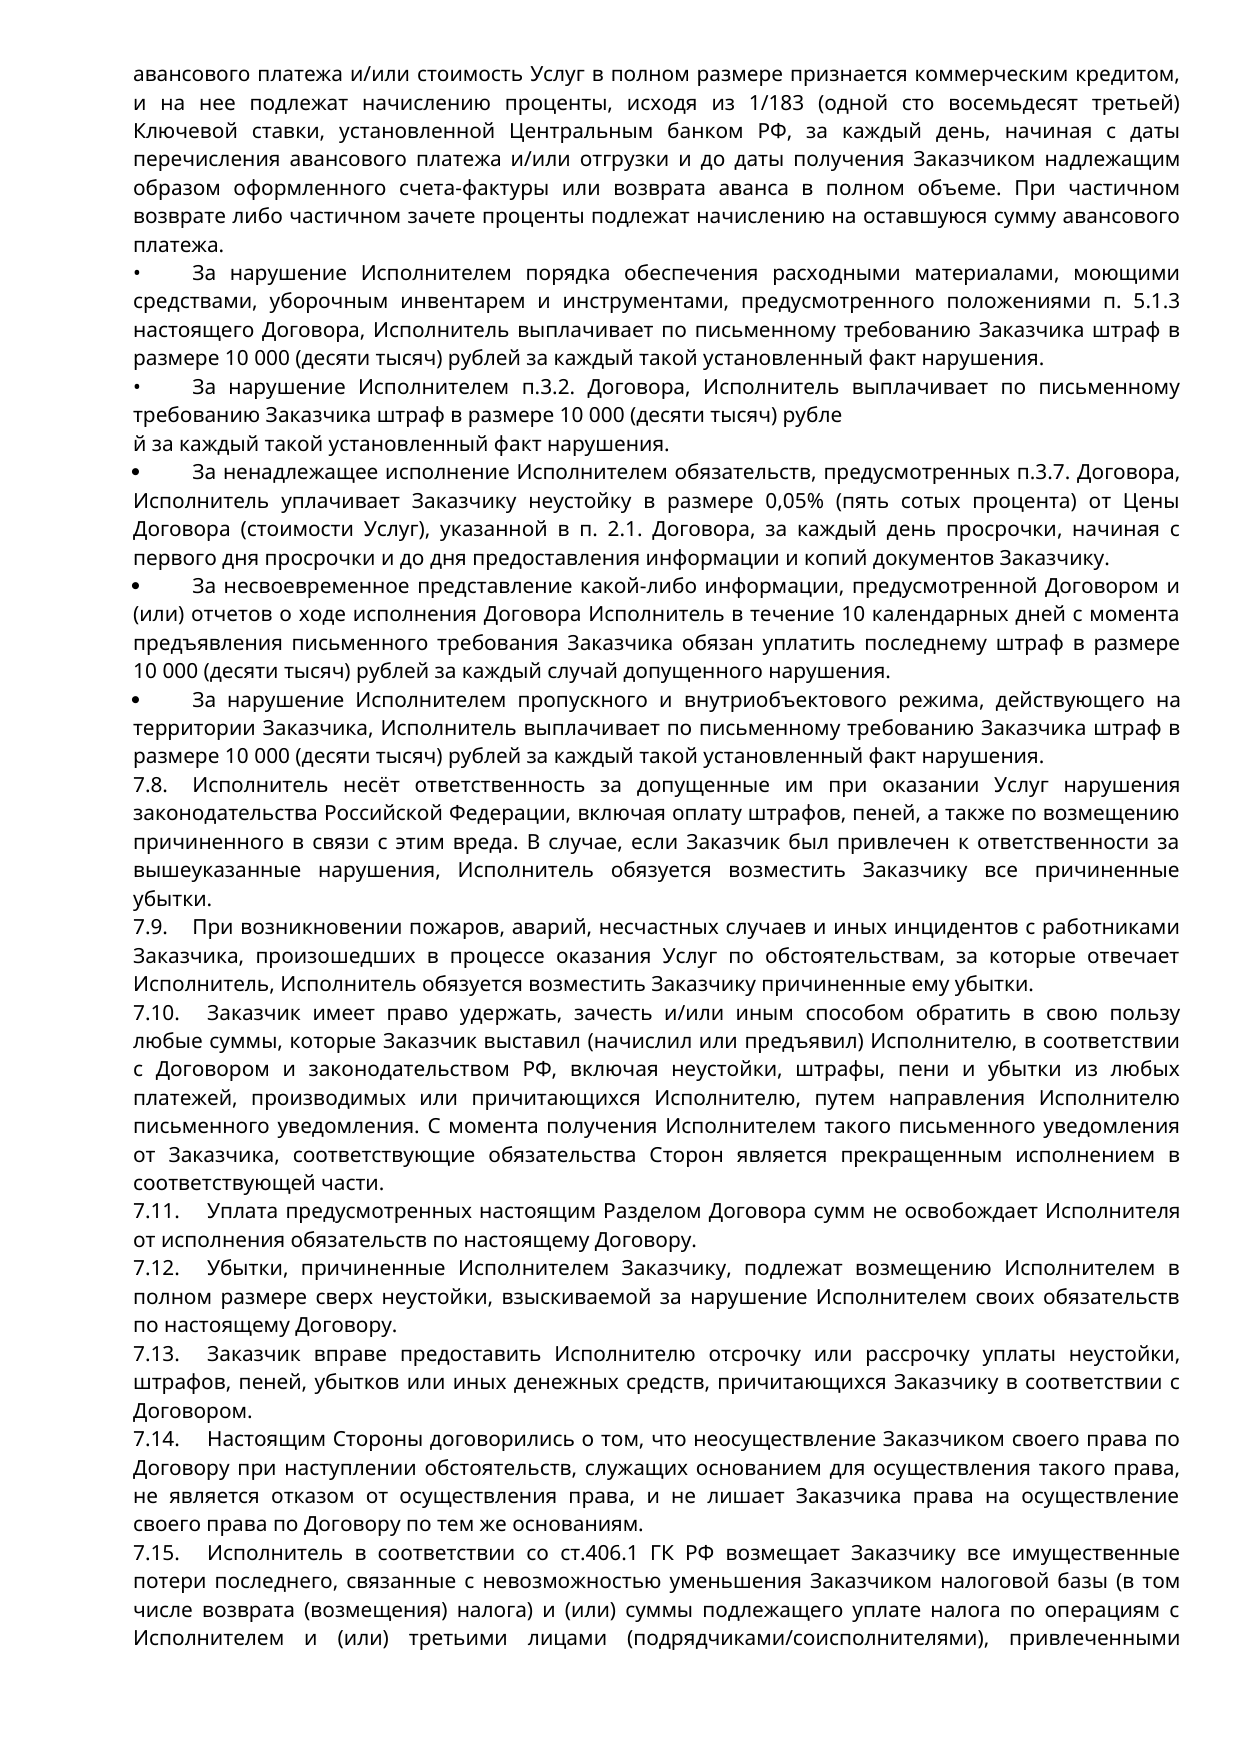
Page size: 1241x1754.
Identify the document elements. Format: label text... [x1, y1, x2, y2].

list Заказчик имеет право удержать, зачесть и/или иным способом обратить в свою пользу любые суммы, которые Заказчик выставил (начислил или предъявил) Исполнителю, в соответствии с Договором и законодательством РФ, включая неустойки, штрафы, пени и убытки из любых платежей, производимых или причитающихся Исполнителю, путем направления Исполнителю письменного уведомления. С момента получения Исполнителем такого письменного уведомления от Заказчика, соответствующие обязательства Сторон является прекращенным исполнением в соответствующей части. [133, 998, 1181, 1197]
text • За нарушение Исполнителем порядка обеспечения расходными материалами, моющими средствами, уборочным инвентарем и инструментами, предусмотренного положениями п. 5.1.3 настоящего Договора, Исполнитель выплачивает по письменному требованию Заказчика штраф в размере 10 000 (десяти тысяч) рублей за каждый такой установленный факт нарушения. [133, 258, 1181, 372]
list За ненадлежащее исполнение Исполнителем обязательств, предусмотренных п.3.7. Договора, Исполнитель уплачивает Заказчику неустойку в размере 0,05% (пять сотых процента) от Цены Договора (стоимости Услуг), указанной в п. 2.1. Договора, за каждый день просрочки, начиная с первого дня просрочки и до дня предоставления информации и копий документов Заказчику. [132, 457, 1181, 571]
list За нарушение Исполнителем пропускного и внутриобъектового режима, действующего на территории Заказчика, Исполнитель выплачивает по письменному требованию Заказчика штраф в размере 10 000 (десяти тысяч) рублей за каждый такой установленный факт нарушения. [132, 685, 1181, 770]
list Уплата предусмотренных настоящим Разделом Договора сумм не освобождает Исполнителя от исполнения обязательств по настоящему Договору. [133, 1197, 1181, 1253]
text • За нарушение Исполнителем п.3.2. Договора, Исполнитель выплачивает по письменному требованию Заказчика штраф в размере 10 000 (десяти тысяч) рубле [133, 372, 1181, 429]
list За несвоевременное представление какой-либо информации, предусмотренной Договором и (или) отчетов о ходе исполнения Договора Исполнитель в течение 10 календарных дней с момента предъявления письменного требования Заказчика обязан уплатить последнему штраф в размере 10 000 (десяти тысяч) рублей за каждый случай допущенного нарушения. [132, 571, 1181, 685]
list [133, 1538, 1181, 1652]
text й за каждый такой установленный факт нарушения. [133, 429, 1181, 457]
list Настоящим Стороны договорились о том, что неосуществление Заказчиком своего права по Договору при наступлении обстоятельств, служащих основанием для осуществления такого права, не является отказом от осуществления права, и не лишает Заказчика права на осуществление своего права по Договору по тем же основаниям. [133, 1424, 1181, 1538]
list Заказчик вправе предоставить Исполнителю отсрочку или рассрочку уплаты неустойки, штрафов, пеней, убытков или иных денежных средств, причитающихся Заказчику в соответствии с Договором. [133, 1339, 1181, 1424]
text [133, 59, 1181, 258]
list При возникновении пожаров, аварий, несчастных случаев и иных инцидентов с работниками Заказчика, произошедших в процессе оказания Услуг по обстоятельствам, за которые отвечает Исполнитель, Исполнитель обязуется возместить Заказчику причиненные ему убытки. [133, 912, 1181, 998]
list Убытки, причиненные Исполнителем Заказчику, подлежат возмещению Исполнителем в полном размере сверх неустойки, взыскиваемой за нарушение Исполнителем своих обязательств по настоящему Договору. [133, 1253, 1181, 1339]
list Исполнитель несёт ответственность за допущенные им при оказании Услуг нарушения законодательства Российской Федерации, включая оплату штрафов, пеней, а также по возмещению причиненного в связи с этим вреда. В случае, если Заказчик был привлечен к ответственности за вышеуказанные нарушения, Исполнитель обязуется возместить Заказчику все причиненные убытки. [133, 770, 1181, 912]
